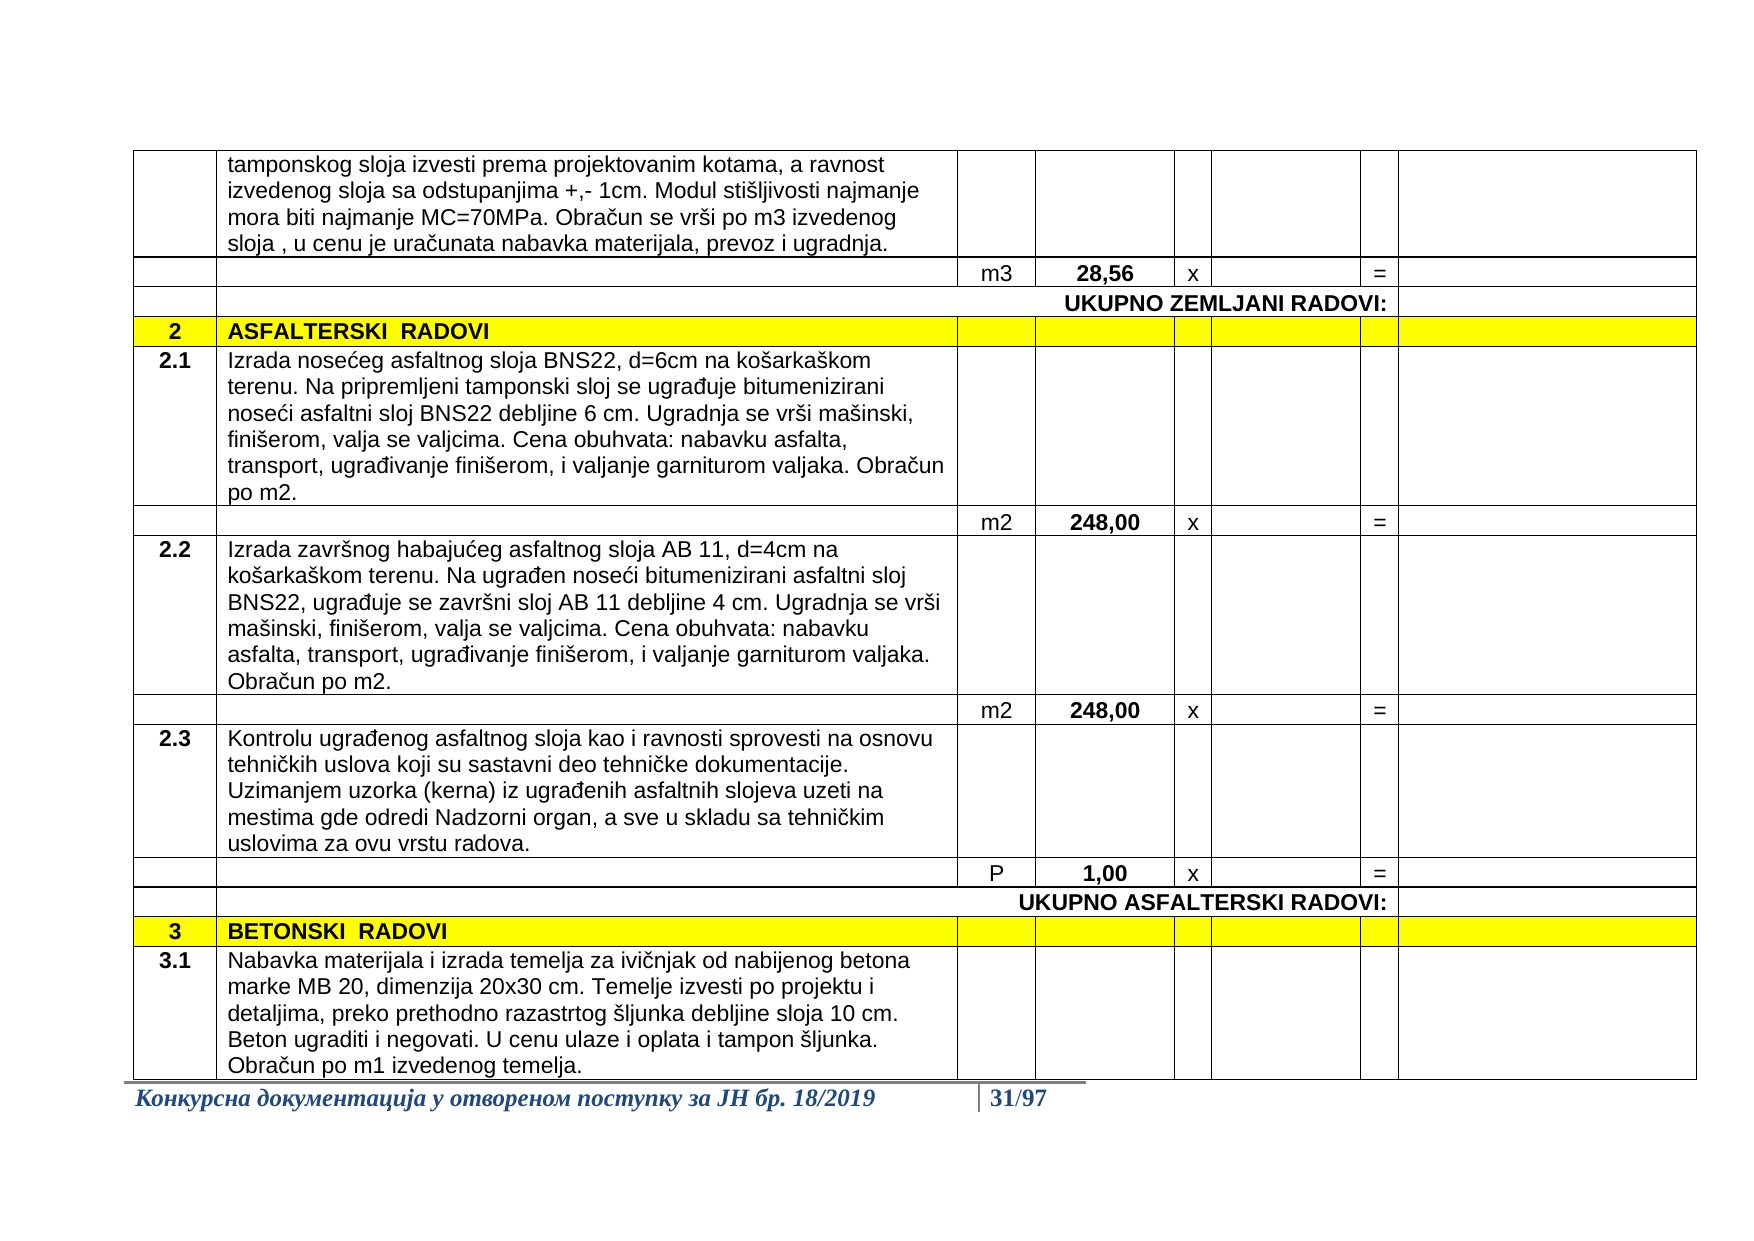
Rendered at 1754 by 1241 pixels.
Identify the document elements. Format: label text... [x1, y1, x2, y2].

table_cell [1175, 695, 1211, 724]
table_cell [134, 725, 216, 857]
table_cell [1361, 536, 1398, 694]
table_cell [217, 151, 957, 256]
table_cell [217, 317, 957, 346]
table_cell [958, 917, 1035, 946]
table_cell x [1175, 258, 1211, 286]
table_cell [1036, 151, 1174, 256]
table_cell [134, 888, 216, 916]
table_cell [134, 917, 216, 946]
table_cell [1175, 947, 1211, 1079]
table_cell [134, 287, 216, 316]
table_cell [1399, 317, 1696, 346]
table_cell [958, 151, 1035, 256]
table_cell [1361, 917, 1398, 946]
table_cell [1361, 151, 1398, 256]
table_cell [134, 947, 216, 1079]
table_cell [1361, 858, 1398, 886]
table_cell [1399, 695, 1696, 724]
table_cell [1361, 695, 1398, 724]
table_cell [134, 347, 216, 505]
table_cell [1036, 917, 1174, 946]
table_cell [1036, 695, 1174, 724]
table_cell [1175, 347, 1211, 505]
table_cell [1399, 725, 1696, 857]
table_cell UKUPNO ZEMLJANI RADOVI: [217, 287, 1398, 316]
table_cell [217, 258, 957, 286]
table_cell [1212, 258, 1360, 286]
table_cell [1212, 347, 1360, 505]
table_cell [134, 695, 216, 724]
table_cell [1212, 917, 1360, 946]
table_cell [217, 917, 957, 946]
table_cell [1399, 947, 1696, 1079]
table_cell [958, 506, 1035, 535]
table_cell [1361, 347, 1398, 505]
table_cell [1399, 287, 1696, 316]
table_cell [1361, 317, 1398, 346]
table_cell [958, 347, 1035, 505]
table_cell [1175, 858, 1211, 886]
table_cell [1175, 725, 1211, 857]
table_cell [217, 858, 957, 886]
table_cell = [1361, 258, 1398, 286]
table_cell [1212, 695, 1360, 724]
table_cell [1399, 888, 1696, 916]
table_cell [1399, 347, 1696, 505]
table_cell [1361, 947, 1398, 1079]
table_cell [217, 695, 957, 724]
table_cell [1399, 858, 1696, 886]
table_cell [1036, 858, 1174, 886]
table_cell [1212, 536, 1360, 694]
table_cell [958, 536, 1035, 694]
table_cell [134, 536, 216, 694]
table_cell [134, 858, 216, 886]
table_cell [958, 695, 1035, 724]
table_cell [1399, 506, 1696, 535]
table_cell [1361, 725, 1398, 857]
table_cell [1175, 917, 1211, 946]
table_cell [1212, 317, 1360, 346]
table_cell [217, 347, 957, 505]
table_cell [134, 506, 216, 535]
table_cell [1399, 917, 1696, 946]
table_cell [1399, 151, 1696, 256]
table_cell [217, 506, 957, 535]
table_cell [1212, 151, 1360, 256]
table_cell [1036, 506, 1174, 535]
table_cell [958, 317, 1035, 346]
table_cell 28,56 [1036, 258, 1174, 286]
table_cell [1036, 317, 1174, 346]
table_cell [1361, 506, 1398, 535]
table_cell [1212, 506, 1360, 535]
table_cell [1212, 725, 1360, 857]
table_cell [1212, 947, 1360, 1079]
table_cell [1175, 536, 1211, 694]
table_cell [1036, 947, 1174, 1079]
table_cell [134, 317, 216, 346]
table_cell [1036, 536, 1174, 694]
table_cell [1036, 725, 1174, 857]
table_cell [1175, 151, 1211, 256]
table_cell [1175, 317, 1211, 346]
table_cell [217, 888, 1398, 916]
table_cell [134, 258, 216, 286]
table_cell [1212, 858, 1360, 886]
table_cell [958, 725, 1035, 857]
table_cell [1399, 258, 1696, 286]
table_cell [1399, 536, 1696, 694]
table_cell 1.4 [134, 151, 216, 256]
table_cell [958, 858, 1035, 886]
table_cell m3 [958, 258, 1035, 286]
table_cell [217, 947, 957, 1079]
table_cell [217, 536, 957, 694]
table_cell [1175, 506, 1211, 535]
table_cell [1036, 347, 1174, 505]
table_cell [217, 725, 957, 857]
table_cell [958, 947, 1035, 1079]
